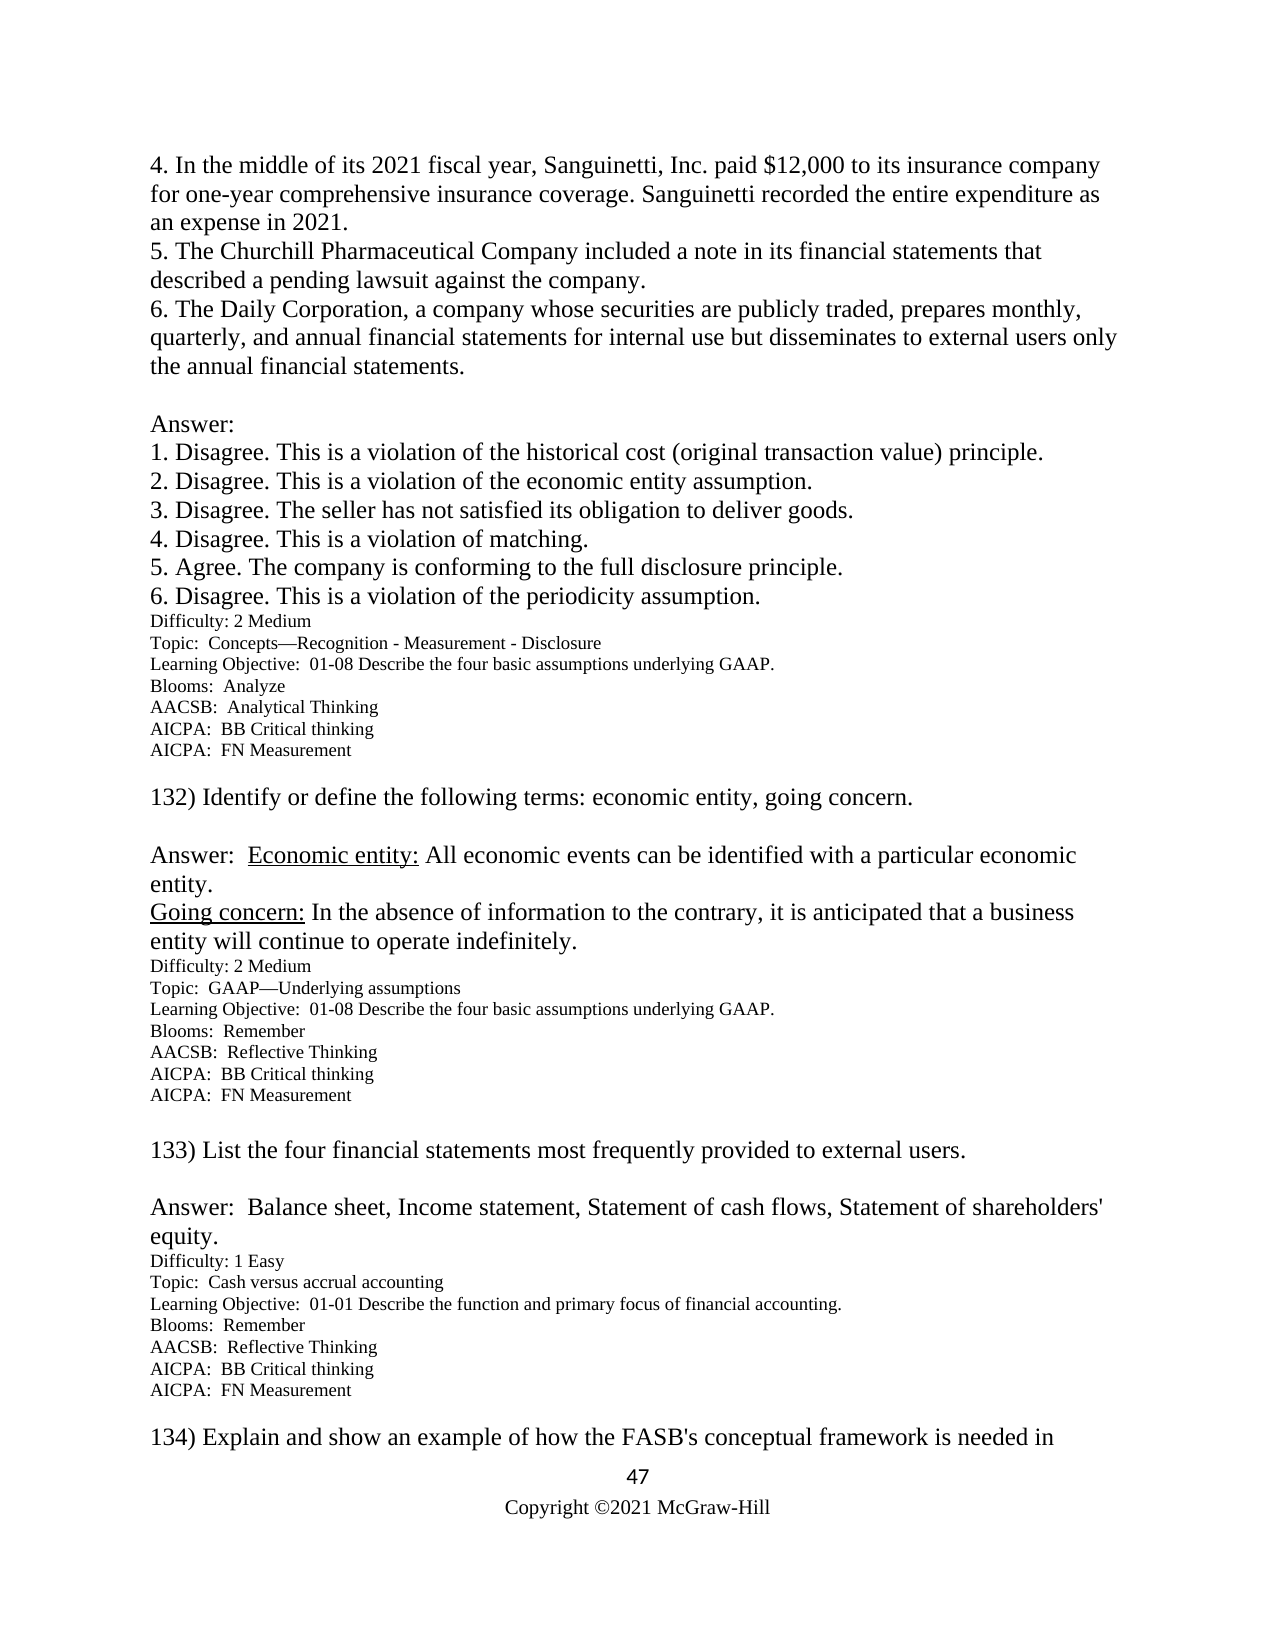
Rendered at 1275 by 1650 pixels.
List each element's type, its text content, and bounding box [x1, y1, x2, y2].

text AICPA: FN Measurement [150, 739, 1125, 761]
text Difficulty: 2 Medium [150, 610, 1125, 632]
text 3. Disagree. The seller has not satisfied its obligation to deliver goods. [150, 495, 1125, 524]
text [150, 1422, 1125, 1451]
text Answer: Balance sheet, Income statement, Statement of cash flows, Statement of shareholders' equity. [150, 1192, 1125, 1250]
text AICPA: BB Critical thinking [150, 718, 1125, 739]
text AICPA: BB Critical thinking [150, 1063, 1125, 1084]
text 1. Disagree. This is a violation of the historical cost (original transaction value) principle. [150, 437, 1125, 466]
text 2. Disagree. This is a violation of the economic entity assumption. [150, 466, 1125, 495]
text 5. The Churchill Pharmaceutical Company included a note in its financial statements that described a pending lawsuit against the company. [150, 236, 1125, 294]
text Answer: Economic entity: All economic events can be identified with a particular economic entity. [150, 840, 1125, 897]
text AICPA: FN Measurement [150, 1084, 1125, 1106]
text Going concern: In the absence of information to the contrary, it is anticipated that a business entity will continue to operate indefinitely. [150, 897, 1125, 955]
text Blooms: Remember [150, 1020, 1125, 1041]
text 6. The Daily Corporation, a company whose securities are publicly traded, prepares monthly, quarterly, and annual financial statements for internal use but disseminates to external users only the annual financial statements. [150, 294, 1125, 380]
text Difficulty: 1 Easy [150, 1250, 1125, 1271]
text Blooms: Analyze [150, 675, 1125, 696]
text Topic: Concepts―Recognition - Measurement - Disclosure [150, 632, 1125, 653]
text 5. Agree. The company is conforming to the full disclosure principle. [150, 552, 1125, 581]
text AACSB: Reflective Thinking [150, 1336, 1125, 1357]
text Learning Objective: 01-01 Describe the function and primary focus of financial accounting. [150, 1293, 1125, 1314]
text AACSB: Reflective Thinking [150, 1041, 1125, 1063]
text AACSB: Analytical Thinking [150, 696, 1125, 718]
text Answer: [150, 409, 1125, 437]
text Learning Objective: 01-08 Describe the four basic assumptions underlying GAAP. [150, 653, 1125, 675]
text 4. In the middle of its 2021 fiscal year, Sanguinetti, Inc. paid $12,000 to its insurance company for one-year comprehensive insurance coverage. Sanguinetti recorded the entire expenditure as an expense in 2021. [150, 150, 1125, 236]
text AICPA: FN Measurement [150, 1379, 1125, 1401]
text 6. Disagree. This is a violation of the periodicity assumption. [150, 581, 1125, 610]
text Blooms: Remember [150, 1314, 1125, 1336]
text 132) Identify or define the following terms: economic entity, going concern. [150, 782, 1125, 811]
text Topic: GAAP―Underlying assumptions [150, 977, 1125, 998]
text AICPA: BB Critical thinking [150, 1357, 1125, 1379]
text Difficulty: 2 Medium [150, 955, 1125, 977]
text Topic: Cash versus accrual accounting [150, 1271, 1125, 1293]
text 133) List the four financial statements most frequently provided to external users. [150, 1135, 1125, 1163]
text 4. Disagree. This is a violation of matching. [150, 524, 1125, 552]
text Learning Objective: 01-08 Describe the four basic assumptions underlying GAAP. [150, 998, 1125, 1020]
